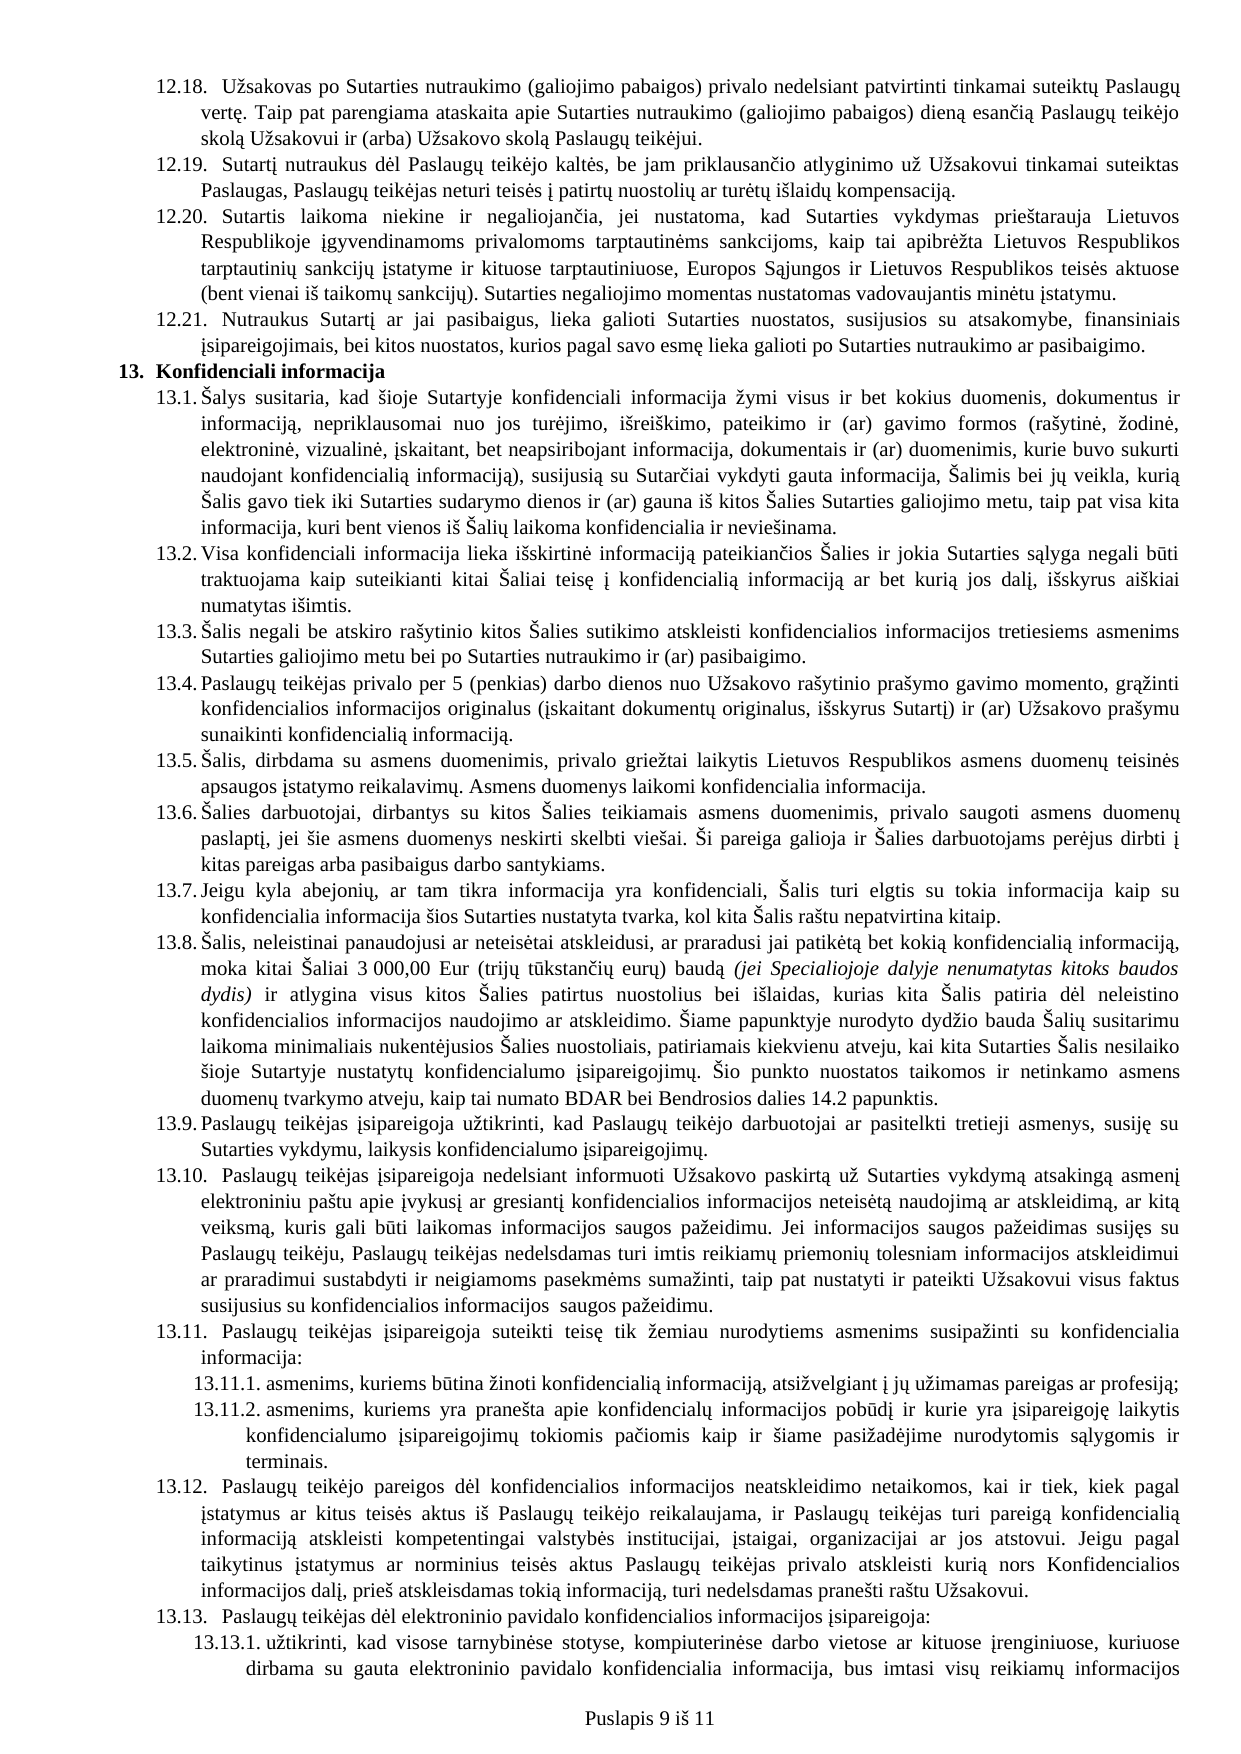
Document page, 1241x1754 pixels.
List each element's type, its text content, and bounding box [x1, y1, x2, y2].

list Paslaugų teikėjas dėl elektroninio pavidalo konfidencialios informacijos įsipareigoja: [156, 1604, 1181, 1628]
list Visa konfidenciali informacija lieka išskirtinė informaciją pateikiančios Šalies ir jokia Sutarties sąlyga negali būti traktuojama kaip suteikianti kitai Šaliai teisę į konfidencialią informaciją ar bet kurią jos dalį, išskyrus aiškiai numatytas išimtis. [156, 541, 1181, 617]
list Konfidenciali informacija [118, 359, 1181, 383]
list asmenims, kuriems yra pranešta apie konfidencialų informacijos pobūdį ir kurie yra įsipareigoję laikytis konfidencialumo įsipareigojimų tokiomis pačiomis kaip ir šiame pasižadėjime nurodytomis sąlygomis ir terminais. [193, 1397, 1181, 1473]
list Šalies darbuotojai, dirbantys su kitos Šalies teikiamais asmens duomenimis, privalo saugoti asmens duomenų paslaptį, jei šie asmens duomenys neskirti skelbti viešai. Ši pareiga galioja ir Šalies darbuotojams perėjus dirbti į kitas pareigas arba pasibaigus darbo santykiams. [156, 800, 1181, 876]
list Sutartis laikoma niekine ir negaliojančia, jei nustatoma, kad Sutarties vykdymas prieštarauja Lietuvos Respublikoje įgyvendinamoms privalomoms tarptautinėms sankcijoms, kaip tai apibrėžta Lietuvos Respublikos tarptautinių sankcijų įstatyme ir kituose tarptautiniuose, Europos Sąjungos ir Lietuvos Respublikos teisės aktuose (bent vienai iš taikomų sankcijų). Sutarties negaliojimo momentas nustatomas vadovaujantis minėtu įstatymu. [156, 203, 1181, 305]
list asmenims, kuriems būtina žinoti konfidencialią informaciją, atsižvelgiant į jų užimamas pareigas ar profesiją; [193, 1371, 1181, 1395]
list Paslaugų teikėjas privalo per 5 (penkias) darbo dienos nuo Užsakovo rašytinio prašymo gavimo momento, grąžinti konfidencialios informacijos originalus (įskaitant dokumentų originalus, išskyrus Sutartį) ir (ar) Užsakovo prašymu sunaikinti konfidencialią informaciją. [156, 670, 1181, 746]
list Užsakovas po Sutarties nutraukimo (galiojimo pabaigos) privalo nedelsiant patvirtinti tinkamai suteiktų Paslaugų vertę. Taip pat parengiama ataskaita apie Sutarties nutraukimo (galiojimo pabaigos) dieną esančią Paslaugų teikėjo skolą Užsakovui ir (arba) Užsakovo skolą Paslaugų teikėjui. [156, 74, 1181, 150]
list Paslaugų teikėjas įsipareigoja suteikti teisę tik žemiau nurodytiems asmenims susipažinti su konfidencialia informacija: [156, 1319, 1181, 1369]
list Šalis, dirbdama su asmens duomenimis, privalo griežtai laikytis Lietuvos Respublikos asmens duomenų teisinės apsaugos įstatymo reikalavimų. Asmens duomenys laikomi konfidencialia informacija. [156, 748, 1181, 798]
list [193, 1630, 1181, 1680]
list Šalys susitaria, kad šioje Sutartyje konfidenciali informacija žymi visus ir bet kokius duomenis, dokumentus ir informaciją, nepriklausomai nuo jos turėjimo, išreiškimo, pateikimo ir (ar) gavimo formos (rašytinė, žodinė, elektroninė, vizualinė, įskaitant, bet neapsiribojant informacija, dokumentais ir (ar) duomenimis, kurie buvo sukurti naudojant konfidencialią informaciją), susijusią su Sutarčiai vykdyti gauta informacija, Šalimis bei jų veikla, kurią Šalis gavo tiek iki Sutarties sudarymo dienos ir (ar) gauna iš kitos Šalies Sutarties galiojimo metu, taip pat visa kita informacija, kuri bent vienos iš Šalių laikoma konfidencialia ir neviešinama. [156, 385, 1181, 539]
list Paslaugų teikėjas įsipareigoja nedelsiant informuoti Užsakovo paskirtą už Sutarties vykdymą atsakingą asmenį elektroniniu paštu apie įvykusį ar gresiantį konfidencialios informacijos neteisėtą naudojimą ar atskleidimą, ar kitą veiksmą, kuris gali būti laikomas informacijos saugos pažeidimu. Jei informacijos saugos pažeidimas susijęs su Paslaugų teikėju, Paslaugų teikėjas nedelsdamas turi imtis reikiamų priemonių tolesniam informacijos atskleidimui ar praradimui sustabdyti ir neigiamoms pasekmėms sumažinti, taip pat nustatyti ir pateikti Užsakovui visus faktus susijusius su konfidencialios informacijos saugos pažeidimu. [156, 1163, 1181, 1317]
list Šalis negali be atskiro rašytinio kitos Šalies sutikimo atskleisti konfidencialios informacijos tretiesiems asmenims Sutarties galiojimo metu bei po Sutarties nutraukimo ir (ar) pasibaigimo. [156, 618, 1181, 668]
list Jeigu kyla abejonių, ar tam tikra informacija yra konfidenciali, Šalis turi elgtis su tokia informacija kaip su konfidencialia informacija šios Sutarties nustatyta tvarka, kol kita Šalis raštu nepatvirtina kitaip. [156, 878, 1181, 928]
list Sutartį nutraukus dėl Paslaugų teikėjo kaltės, be jam priklausančio atlyginimo už Užsakovui tinkamai suteiktas Paslaugas, Paslaugų teikėjas neturi teisės į patirtų nuostolių ar turėtų išlaidų kompensaciją. [156, 152, 1181, 202]
list Šalis, neleistinai panaudojusi ar neteisėtai atskleidusi, ar praradusi jai patikėtą bet kokią konfidencialią informaciją, moka kitai Šaliai 3 000,00 Eur (trijų tūkstančių eurų) baudą (jei Specialiojoje dalyje nenumatytas kitoks baudos dydis) ir atlygina visus kitos Šalies patirtus nuostolius bei išlaidas, kurias kita Šalis patiria dėl neleistino konfidencialios informacijos naudojimo ar atskleidimo. Šiame papunktyje nurodyto dydžio bauda Šalių susitarimu laikoma minimaliais nukentėjusios Šalies nuostoliais, patiriamais kiekvienu atveju, kai kita Sutarties Šalis nesilaiko šioje Sutartyje nustatytų konfidencialumo įsipareigojimų. Šio punkto nuostatos taikomos ir netinkamo asmens duomenų tvarkymo atveju, kaip tai numato BDAR bei Bendrosios dalies 14.2 papunktis. [156, 930, 1181, 1109]
list Nutraukus Sutartį ar jai pasibaigus, lieka galioti Sutarties nuostatos, susijusios su atsakomybe, finansiniais įsipareigojimais, bei kitos nuostatos, kurios pagal savo esmę lieka galioti po Sutarties nutraukimo ar pasibaigimo. [156, 307, 1181, 357]
list Paslaugų teikėjas įsipareigoja užtikrinti, kad Paslaugų teikėjo darbuotojai ar pasitelkti tretieji asmenys, susiję su Sutarties vykdymu, laikysis konfidencialumo įsipareigojimų. [156, 1111, 1181, 1161]
list Paslaugų teikėjo pareigos dėl konfidencialios informacijos neatskleidimo netaikomos, kai ir tiek, kiek pagal įstatymus ar kitus teisės aktus iš Paslaugų teikėjo reikalaujama, ir Paslaugų teikėjas turi pareigą konfidencialią informaciją atskleisti kompetentingai valstybės institucijai, įstaigai, organizacijai ar jos atstovui. Jeigu pagal taikytinus įstatymus ar norminius teisės aktus Paslaugų teikėjas privalo atskleisti kurią nors Konfidencialios informacijos dalį, prieš atskleisdamas tokią informaciją, turi nedelsdamas pranešti raštu Užsakovui. [156, 1474, 1181, 1602]
